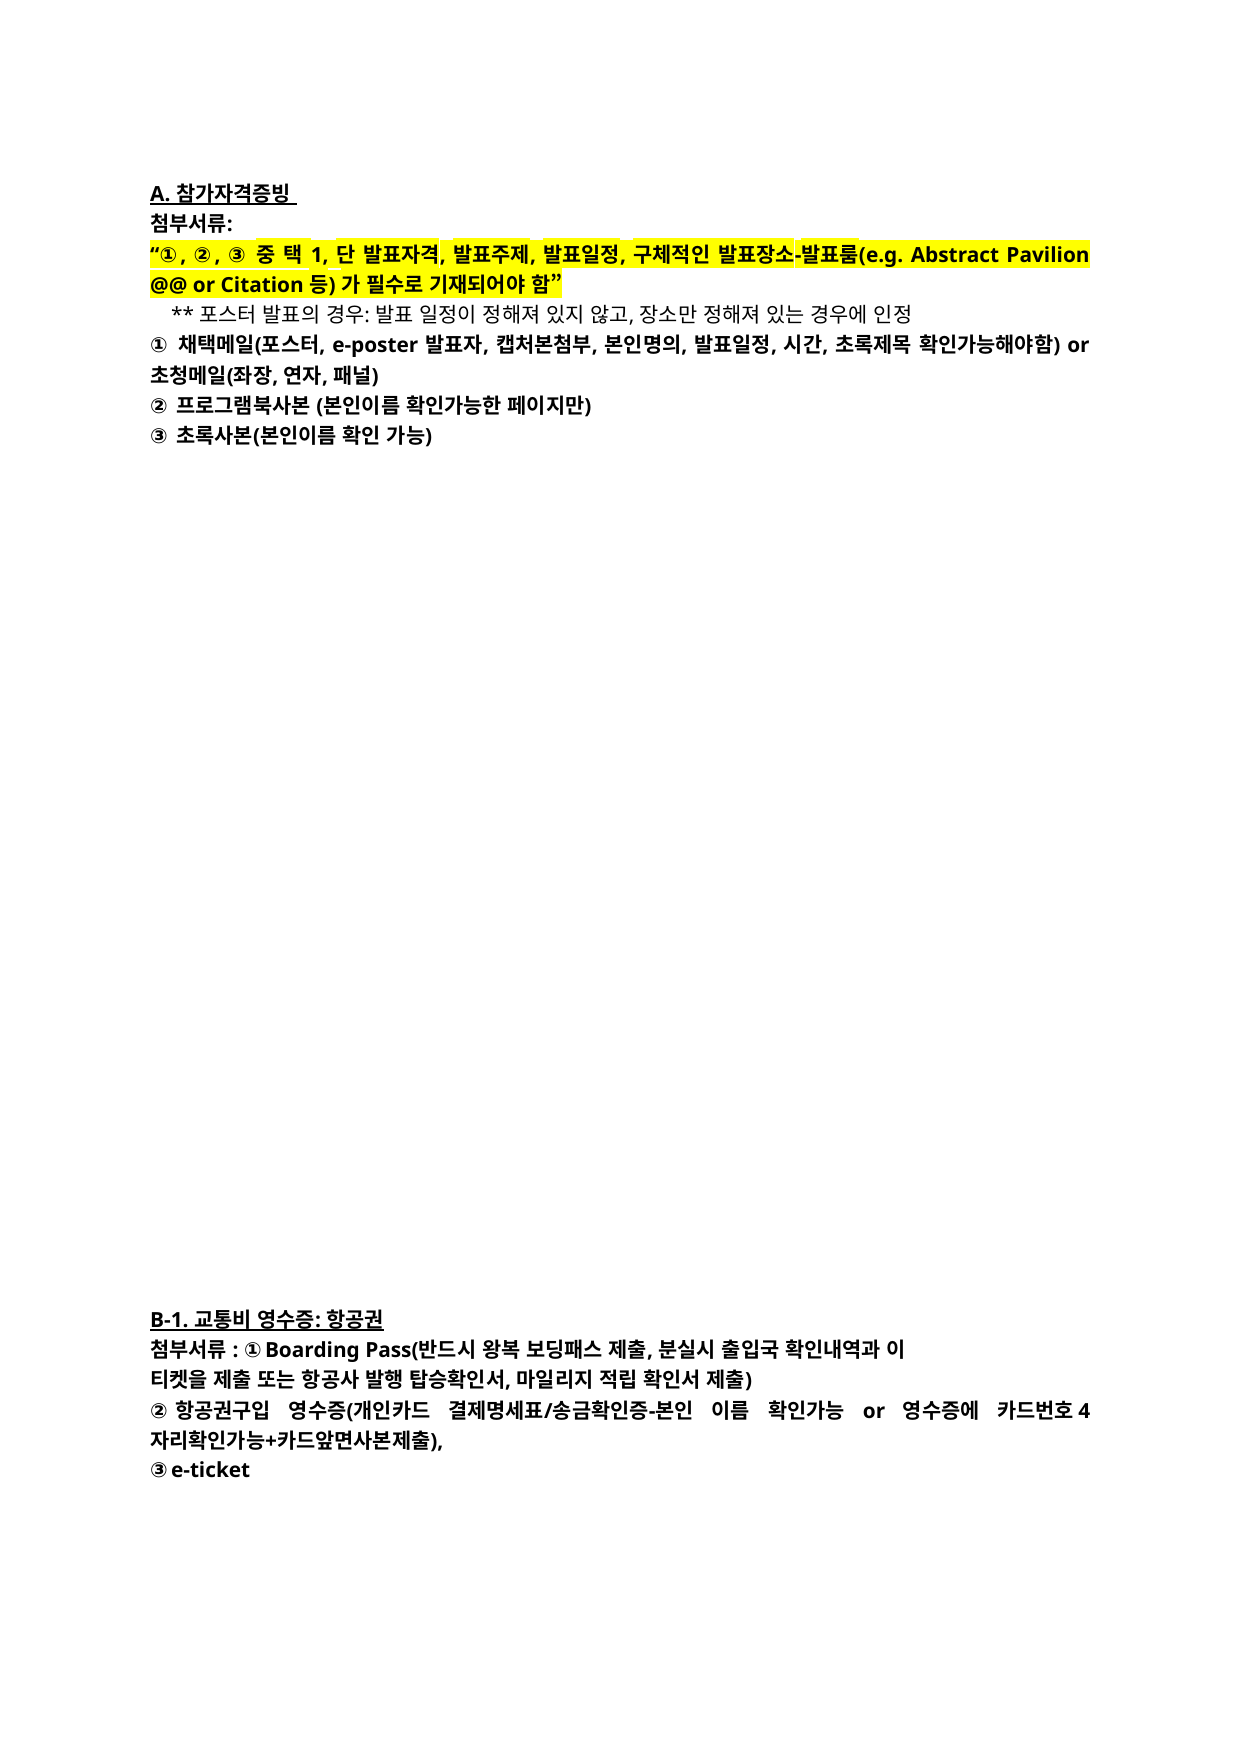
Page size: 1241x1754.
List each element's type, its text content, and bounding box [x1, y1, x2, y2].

text 티켓을 제출 또는 항공사 발행 탑승확인서, 마일리지 적립 확인서 제출) [150, 1364, 1090, 1394]
text ** 포스터 발표의 경우: 발표 일정이 정해져 있지 않고, 장소만 정해져 있는 경우에 인정 [150, 298, 1090, 329]
text “①, ②, ③ 중 택 1, 단 발표자격, 발표주제, 발표일정, 구체적인 발표장소-발표룸(e.g. Abstract Pavilion @@ or Citation 등) 가 필수로 기재되어야 함” [562, 238, 1090, 298]
text A. 참가자격증빙 [150, 177, 1090, 207]
text B-1. 교통비 영수증: 항공권 [150, 1303, 1090, 1333]
text ③ 초록사본(본인이름 확인 가능) [150, 420, 1090, 450]
text 첨부서류 : ①Boarding Pass(반드시 왕복 보딩패스 제출, 분실시 출입국 확인내역과 이 [150, 1333, 1090, 1364]
text ③e-ticket [150, 1455, 1090, 1483]
text 첨부서류: [150, 207, 1090, 238]
text ② 프로그램북사본 (본인이름 확인가능한 페이지만) [150, 389, 1090, 420]
text ① 채택메일(포스터, e-poster 발표자, 캡처본첨부, 본인명의, 발표일정, 시간, 초록제목 확인가능해야함) or 초청메일(좌장, 연자, 패널) [150, 329, 1090, 389]
text ②항공권구입 영수증(개인카드 결제명세표/송금확인증-본인 이름 확인가능 or 영수증에 카드번호4자리확인가능+카드앞면사본제출), [150, 1394, 1090, 1455]
